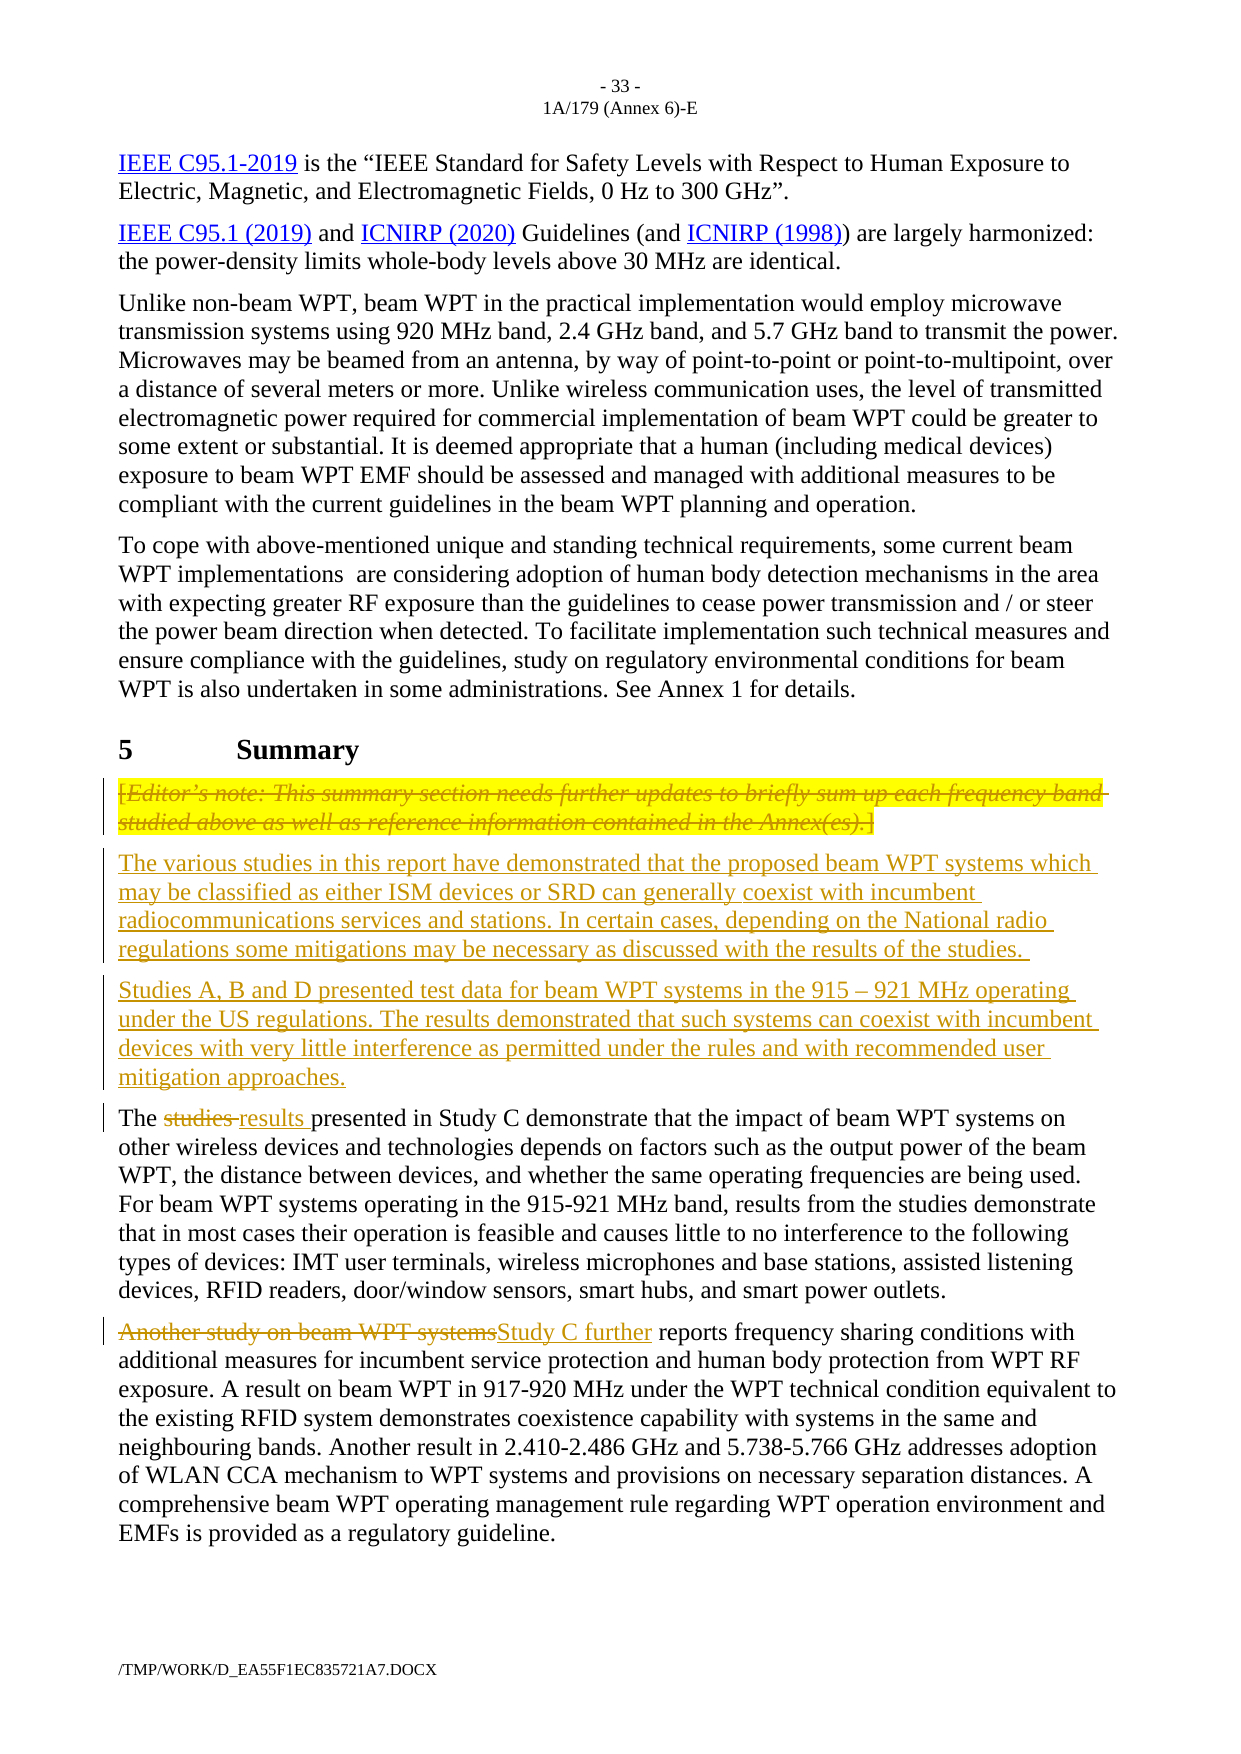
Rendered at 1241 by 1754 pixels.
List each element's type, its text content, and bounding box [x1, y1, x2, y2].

text IEEE C95.1-2019 is the “IEEE Standard for Safety Levels with Respect to Human Exposure to Electric, Magnetic, and Electromagnetic Fields, 0 Hz to 300 GHz”. [118, 148, 1122, 205]
text The presented in Study C demonstrate that the impact of beam WPT systems on other wireless devices and technologies depends on factors such as the output power of the beam WPT, the distance between devices, and whether the same operating frequencies are being used. For beam WPT systems operating in the 915-921 MHz band, results from the studies demonstrate that in most cases their operation is feasible and causes little to no interference to the following types of devices: IMT user terminals, wireless microphones and base stations, assisted listening devices, RFID readers, door/window sensors, smart hubs, and smart power outlets. [118, 1103, 1122, 1304]
text To cope with above-mentioned unique and standing technical requirements, some current beam WPT implementations are considering adoption of human body detection mechanisms in the area with expecting greater RF exposure than the guidelines to cease power transmission and / or steer the power beam direction when detected. To facilitate implementation such technical measures and ensure compliance with the guidelines, study on regulatory environmental conditions for beam WPT is also undertaken in some administrations. See Annex 1 for details. [118, 530, 1122, 703]
subtitle 5 Summary [118, 732, 1122, 765]
text reports frequency sharing conditions with additional measures for incumbent service protection and human body protection from WPT RF exposure. A result on beam WPT in 917-920 MHz under the WPT technical condition equivalent to the existing RFID system demonstrates coexistence capability with systems in the same and neighbouring bands. Another result in 2.410-2.486 GHz and 5.738-5.766 GHz addresses adoption of WLAN CCA mechanism to WPT systems and provisions on necessary separation distances. A comprehensive beam WPT operating management rule regarding WPT operation environment and EMFs is provided as a regulatory guideline. [118, 1317, 1122, 1547]
text Unlike non-beam WPT, beam WPT in the practical implementation would employ microwave transmission systems using 920 MHz band, 2.4 GHz band, and 5.7 GHz band to transmit the power. Microwaves may be beamed from an antenna, by way of point-to-point or point-to-multipoint, over a distance of several meters or more. Unlike wireless communication uses, the level of transmitted electromagnetic power required for commercial implementation of beam WPT could be greater to some extent or substantial. It is deemed appropriate that a human (including medical devices) exposure to beam WPT EMF should be assessed and managed with additional measures to be compliant with the current guidelines in the beam WPT planning and operation. [118, 288, 1122, 518]
text IEEE C95.1 (2019) and ICNIRP (2020) Guidelines (and ICNIRP (1998)) are largely harmonized: the power-density limits whole-body levels above 30 MHz are identical. [118, 218, 1122, 275]
